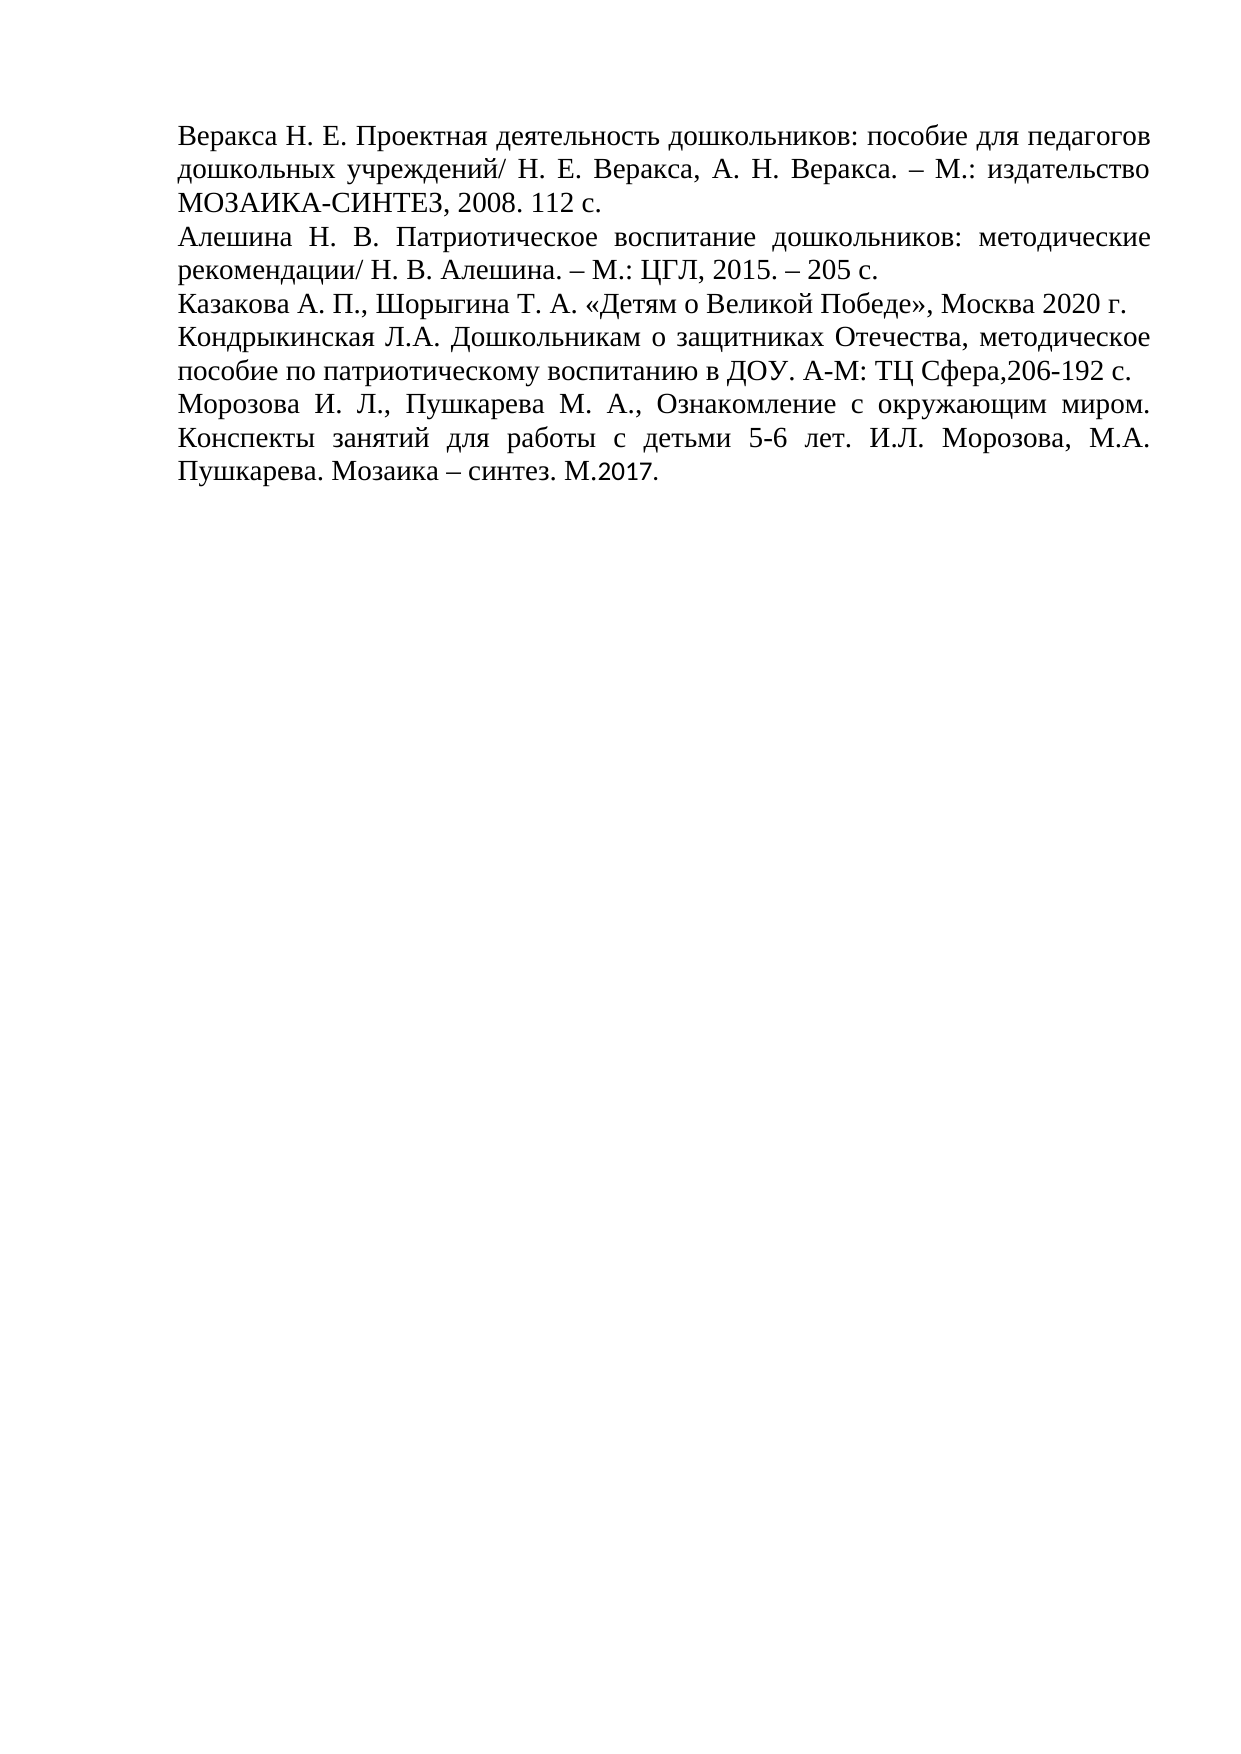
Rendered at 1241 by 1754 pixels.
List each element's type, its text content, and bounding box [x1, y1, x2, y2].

text Кондрыкинская Л.А. Дошкольникам о защитниках Отечества, методическое пособие по патриотическому воспитанию в ДОУ. А-М: ТЦ Сфера,206-192 с. [177, 319, 1152, 386]
text Морозова И. Л., Пушкарева М. А., Ознакомление с окружающим миром. Конспекты занятий для работы с детьми 5-6 лет. И.Л. Морозова, М.А. Пушкарева. Мозаика – синтез. М.2017. [177, 386, 1152, 488]
text Казакова А. П., Шорыгина Т. А. «Детям о Великой Победе», Москва 2020 г. [177, 286, 1152, 319]
text Алешина Н. В. Патриотическое воспитание дошкольников: методические рекомендации/ Н. В. Алешина. – М.: ЦГЛ, 2015. – 205 с. [177, 219, 1152, 286]
text Веракса Н. Е. Проектная деятельность дошкольников: пособие для педагогов дошкольных учреждений/ Н. Е. Веракса, А. Н. Веракса. – М.: издательство МОЗАИКА-СИНТЕЗ, 2008. 112 с. [177, 118, 1152, 219]
